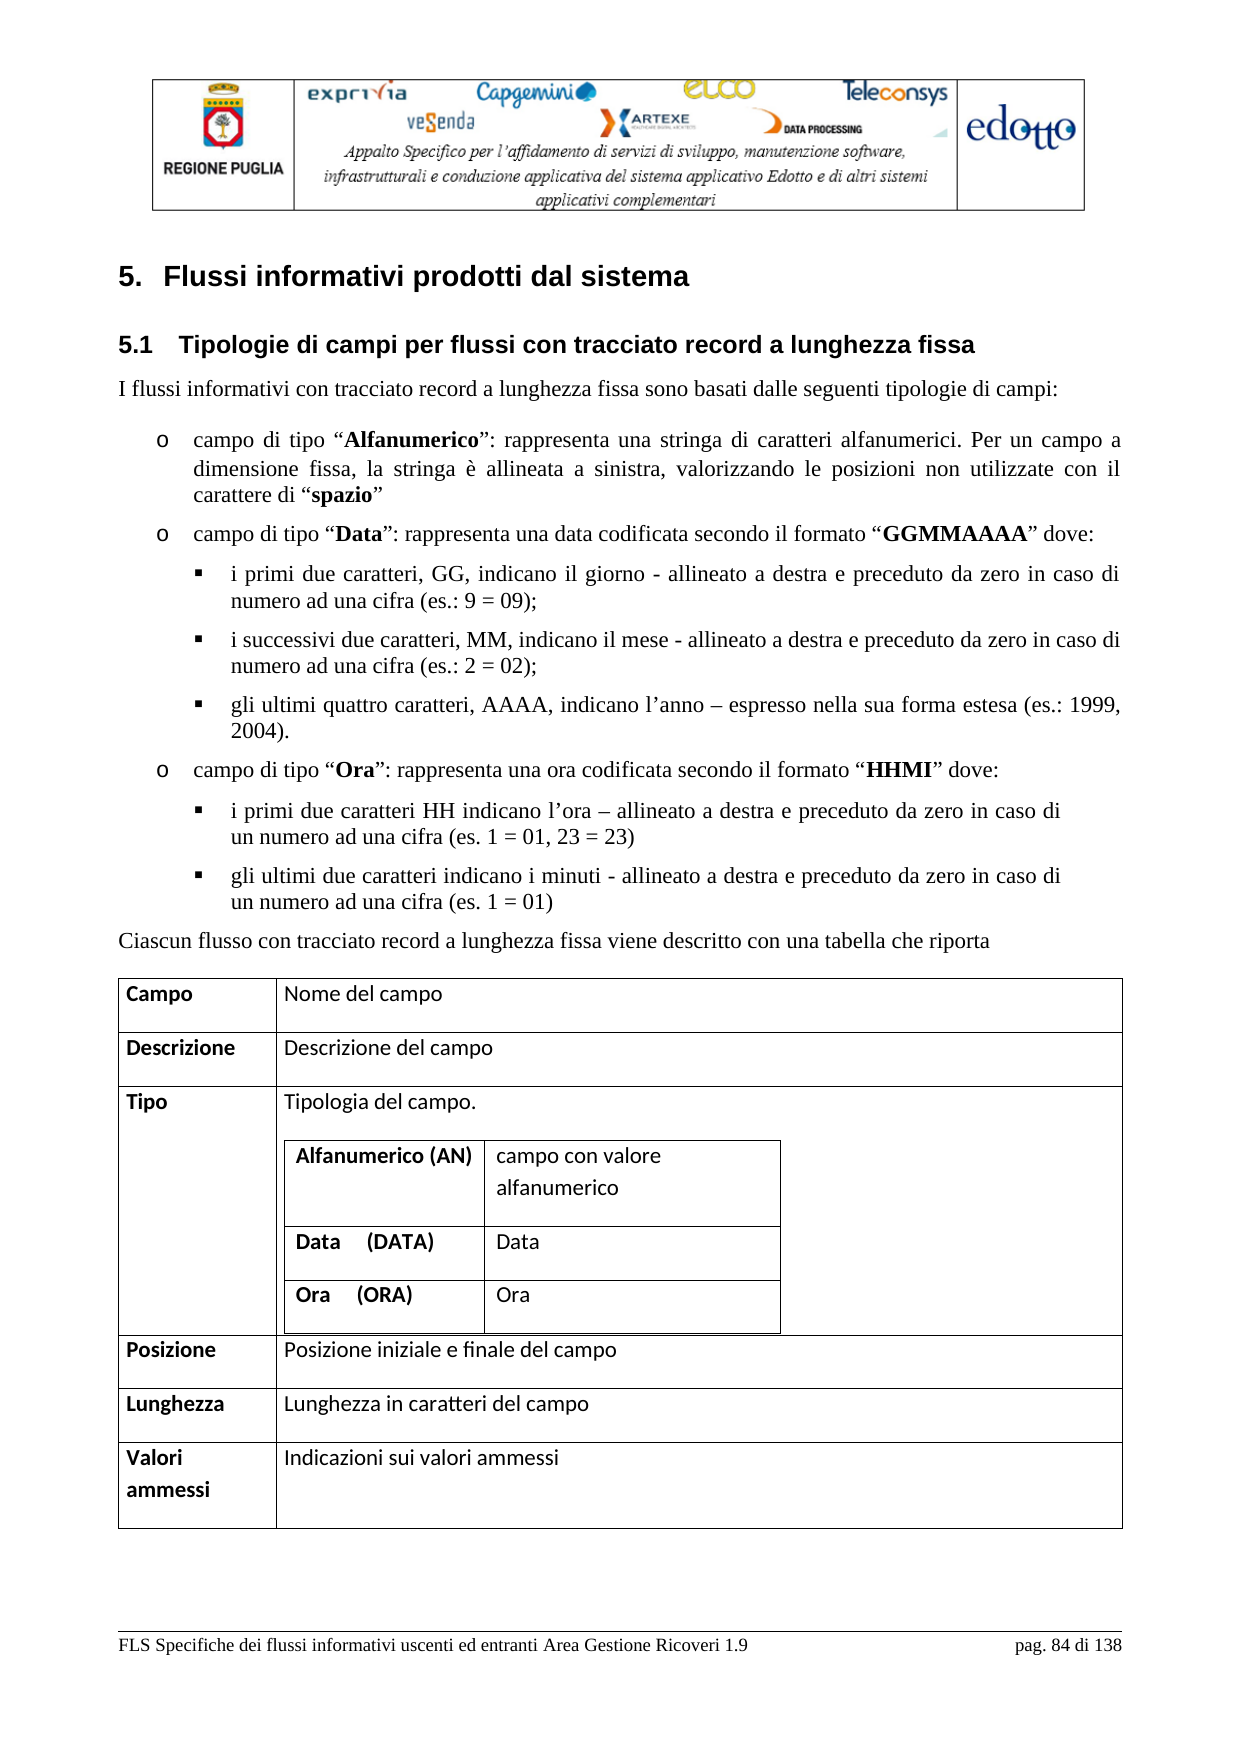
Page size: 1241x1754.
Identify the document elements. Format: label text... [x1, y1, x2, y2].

table_cell Posizione [119, 1336, 276, 1388]
table_header Campo [119, 979, 276, 1032]
table_cell Descrizione del campo [277, 1033, 1122, 1086]
list i successivi due caratteri, MM, indicano il mese - allineato a destra e preceduto da zero in caso di numero ad una cifra (es.: 2 = 02); [193, 626, 1122, 678]
list gli ultimi due caratteri indicano i minuti - allineato a destra e preceduto da zero in caso di un numero ad una cifra (es. 1 = 01) [193, 862, 1063, 915]
list i primi due caratteri, GG, indicano il giorno - allineato a destra e preceduto da zero in caso di numero ad una cifra (es.: 9 = 09); [193, 561, 1122, 613]
table_cell Lunghezza [119, 1389, 276, 1442]
text I flussi informativi con tracciato record a lunghezza fissa sono basati dalle seguenti tipologie di campi: [118, 375, 1122, 402]
subtitle Flussi informativi prodotti dal sistema [118, 259, 1122, 292]
table_cell Posizione iniziale e finale del campo [277, 1336, 1122, 1388]
table_cell Indicazioni sui valori ammessi [277, 1443, 1122, 1528]
table_cell Tipo [119, 1087, 276, 1334]
subtitle Tipologie di campi per flussi con tracciato record a lunghezza fissa [118, 330, 1122, 358]
list campo di tipo “Ora”: rappresenta una ora codificata secondo il formato “HHMI” dove: [156, 756, 1063, 784]
picture [147, 73, 1093, 218]
list gli ultimi quattro caratteri, AAAA, indicano l’anno – espresso nella sua forma estesa (es.: 1999, 2004). [193, 691, 1122, 744]
table_cell Lunghezza in caratteri del campo [277, 1389, 1122, 1442]
table_header Nome del campo [277, 979, 1122, 1032]
table_cell Tipologia del campo. [277, 1087, 1122, 1334]
list campo di tipo “Data”: rappresenta una data codificata secondo il formato “GGMMAAAA” dove: [156, 520, 1122, 548]
table_cell Descrizione [119, 1033, 276, 1086]
list i primi due caratteri HH indicano l’ora – allineato a destra e preceduto da zero in caso di un numero ad una cifra (es. 1 = 01, 23 = 23) [193, 797, 1063, 849]
text Ciascun flusso con tracciato record a lunghezza fissa viene descritto con una tabella che riporta [118, 927, 1122, 954]
table_cell Valori ammessi [119, 1443, 276, 1528]
list campo di tipo “Alfanumerico”: rappresenta una stringa di caratteri alfanumerici. Per un campo a dimensione fissa, la stringa è allineata a sinistra, valorizzando le posizioni non utilizzate con il carattere di “spazio” [156, 426, 1122, 507]
